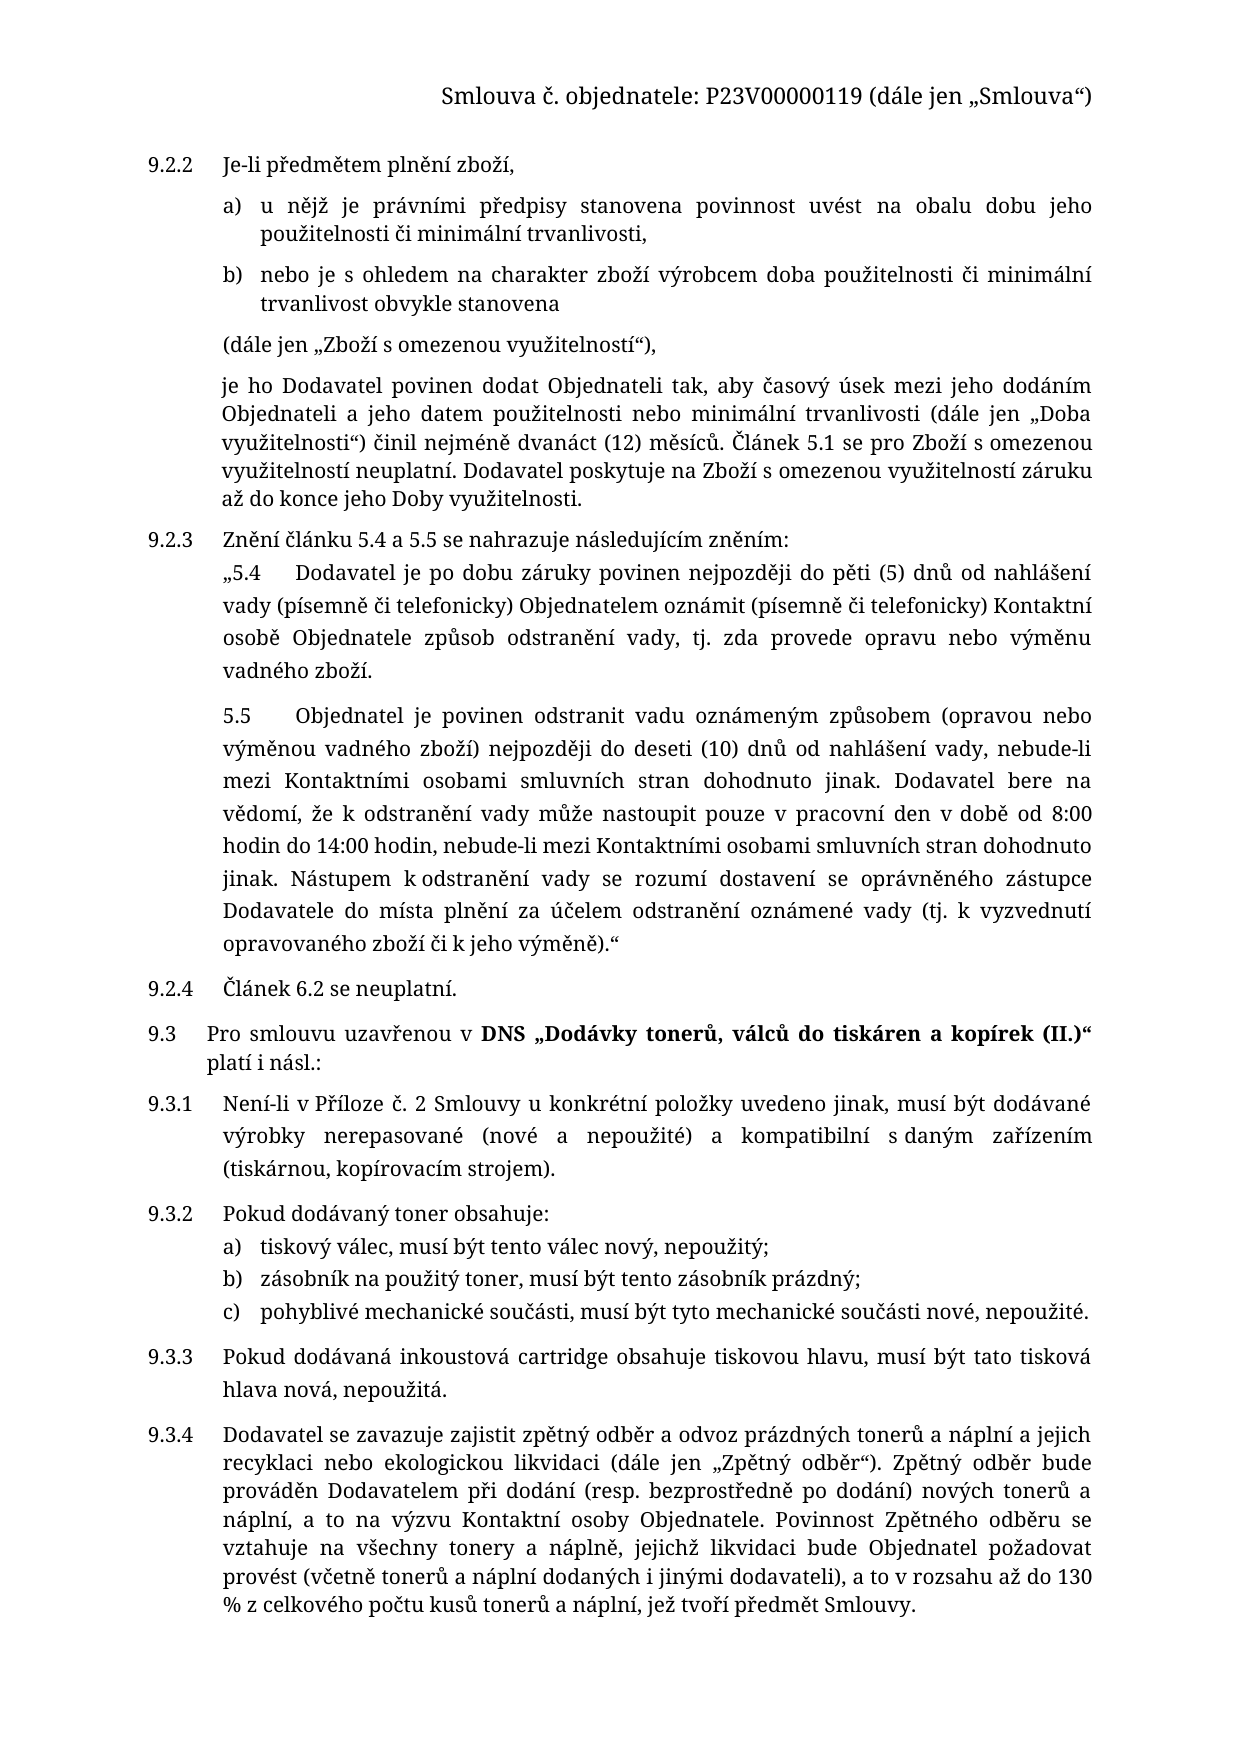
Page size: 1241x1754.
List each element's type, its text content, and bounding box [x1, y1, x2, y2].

list Není-li v Příloze č. 2 Smlouvy u konkrétní položky uvedeno jinak, musí být dodávané výrobky nerepasované (nové a nepoužité) a kompatibilní s daným zařízením (tiskárnou, kopírovacím strojem). [148, 1089, 1093, 1182]
text je ho Dodavatel povinen dodat Objednateli tak, aby časový úsek mezi jeho dodáním Objednateli a jeho datem použitelnosti nebo minimální trvanlivosti (dále jen „Doba využitelnosti“) činil nejméně dvanáct (12) měsíců. Článek 5.1 se pro Zboží s omezenou využitelností neuplatní. Dodavatel poskytuje na Zboží s omezenou využitelností záruku až do konce jeho Doby využitelnosti. [221, 371, 1093, 513]
list zásobník na použitý toner, musí být tento zásobník prázdný; [223, 1264, 1093, 1293]
list Článek 6.2 se neuplatní. [148, 974, 1093, 1003]
list Pro smlouvu uzavřenou v DNS „Dodávky tonerů, válců do tiskáren a kopírek (II.)“ platí i násl.: [148, 1019, 1093, 1076]
list tiskový válec, musí být tento válec nový, nepoužitý; [223, 1232, 1093, 1260]
list Znění článku 5.4 a 5.5 se nahrazuje následujícím zněním: [148, 526, 1093, 554]
list nebo je s ohledem na charakter zboží výrobcem doba použitelnosti či minimální trvanlivost obvykle stanovena [223, 261, 1093, 317]
list u nějž je právními předpisy stanovena povinnost uvést na obalu dobu jeho použitelnosti či minimální trvanlivosti, [223, 191, 1093, 248]
list Je-li předmětem plnění zboží, [148, 150, 1093, 179]
list Dodavatel se zavazuje zajistit zpětný odběr a odvoz prázdných tonerů a náplní a jejich recyklaci nebo ekologickou likvidaci (dále jen „Zpětný odběr“). Zpětný odběr bude prováděn Dodavatelem při dodání (resp. bezprostředně po dodání) nových tonerů a náplní, a to na výzvu Kontaktní osoby Objednatele. Povinnost Zpětného odběru se vztahuje na všechny tonery a náplně, jejichž likvidaci bude Objednatel požadovat provést (včetně tonerů a náplní dodaných i jinými dodavateli), a to v rozsahu až do 130 % z celkového počtu kusů tonerů a náplní, jež tvoří předmět Smlouvy. [148, 1420, 1093, 1619]
list „5.4 Dodavatel je po dobu záruky povinen nejpozději do pěti (5) dnů od nahlášení vady (písemně či telefonicky) Objednatelem oznámit (písemně či telefonicky) Kontaktní osobě Objednatele způsob odstranění vady, tj. zda provede opravu nebo výměnu vadného zboží. [223, 558, 1093, 684]
list Pokud dodávaný toner obsahuje: [148, 1199, 1093, 1228]
list Pokud dodávaná inkoustová cartridge obsahuje tiskovou hlavu, musí být tato tisková hlava nová, nepoužitá. [148, 1342, 1093, 1403]
text (dále jen „Zboží s omezenou využitelností“), [223, 330, 1093, 358]
list pohyblivé mechanické součásti, musí být tyto mechanické součásti nové, nepoužité. [223, 1297, 1093, 1325]
list 5.5 Objednatel je povinen odstranit vadu oznámeným způsobem (opravou nebo výměnou vadného zboží) nejpozději do deseti (10) dnů od nahlášení vady, nebude-li mezi Kontaktními osobami smluvních stran dohodnuto jinak. Dodavatel bere na vědomí, že k odstranění vady může nastoupit pouze v pracovní den v době od 8:00 hodin do 14:00 hodin, nebude-li mezi Kontaktními osobami smluvních stran dohodnuto jinak. Nástupem k odstranění vady se rozumí dostavení se oprávněného zástupce Dodavatele do místa plnění za účelem odstranění oznámené vady (tj. k vyzvednutí opravovaného zboží či k jeho výměně).“ [223, 701, 1093, 958]
